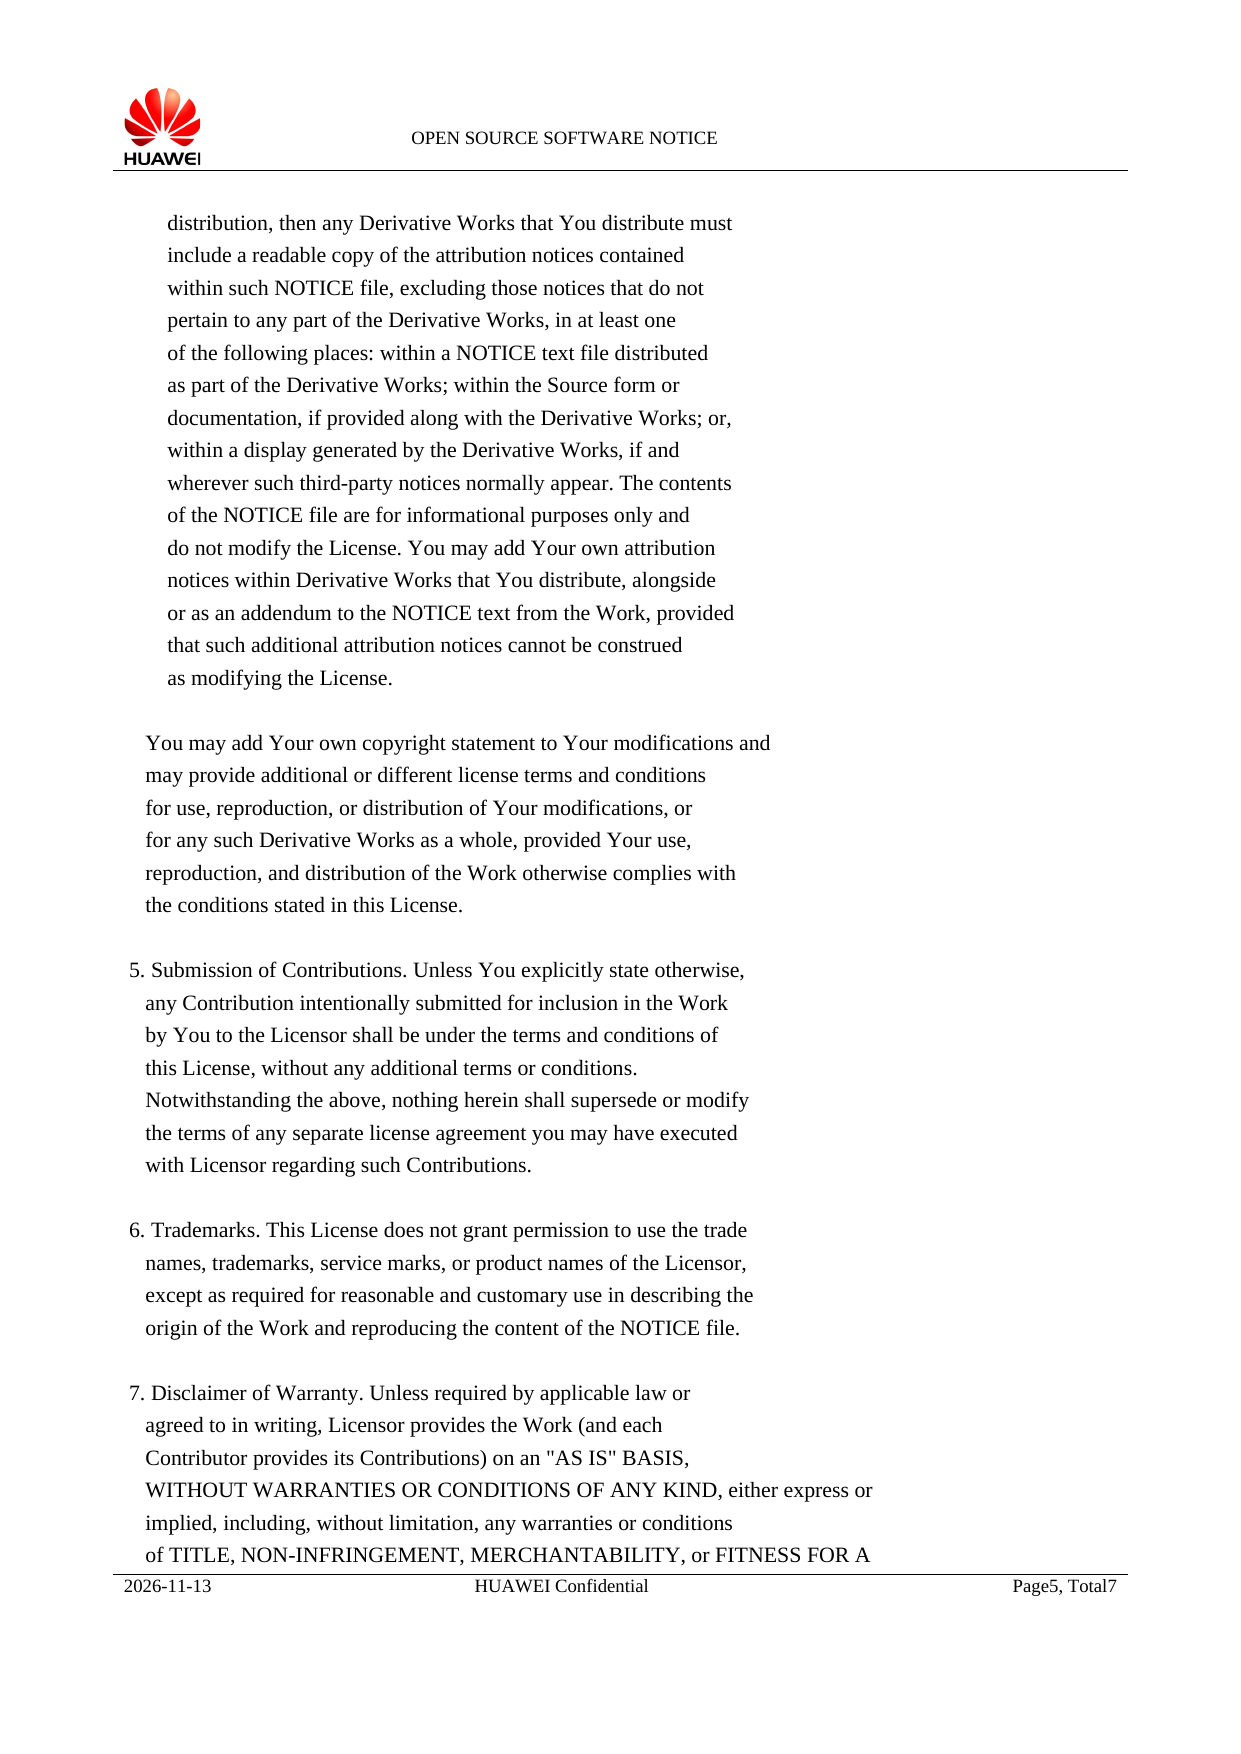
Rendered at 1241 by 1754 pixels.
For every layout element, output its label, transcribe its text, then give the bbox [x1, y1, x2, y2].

picture [124, 88, 201, 165]
